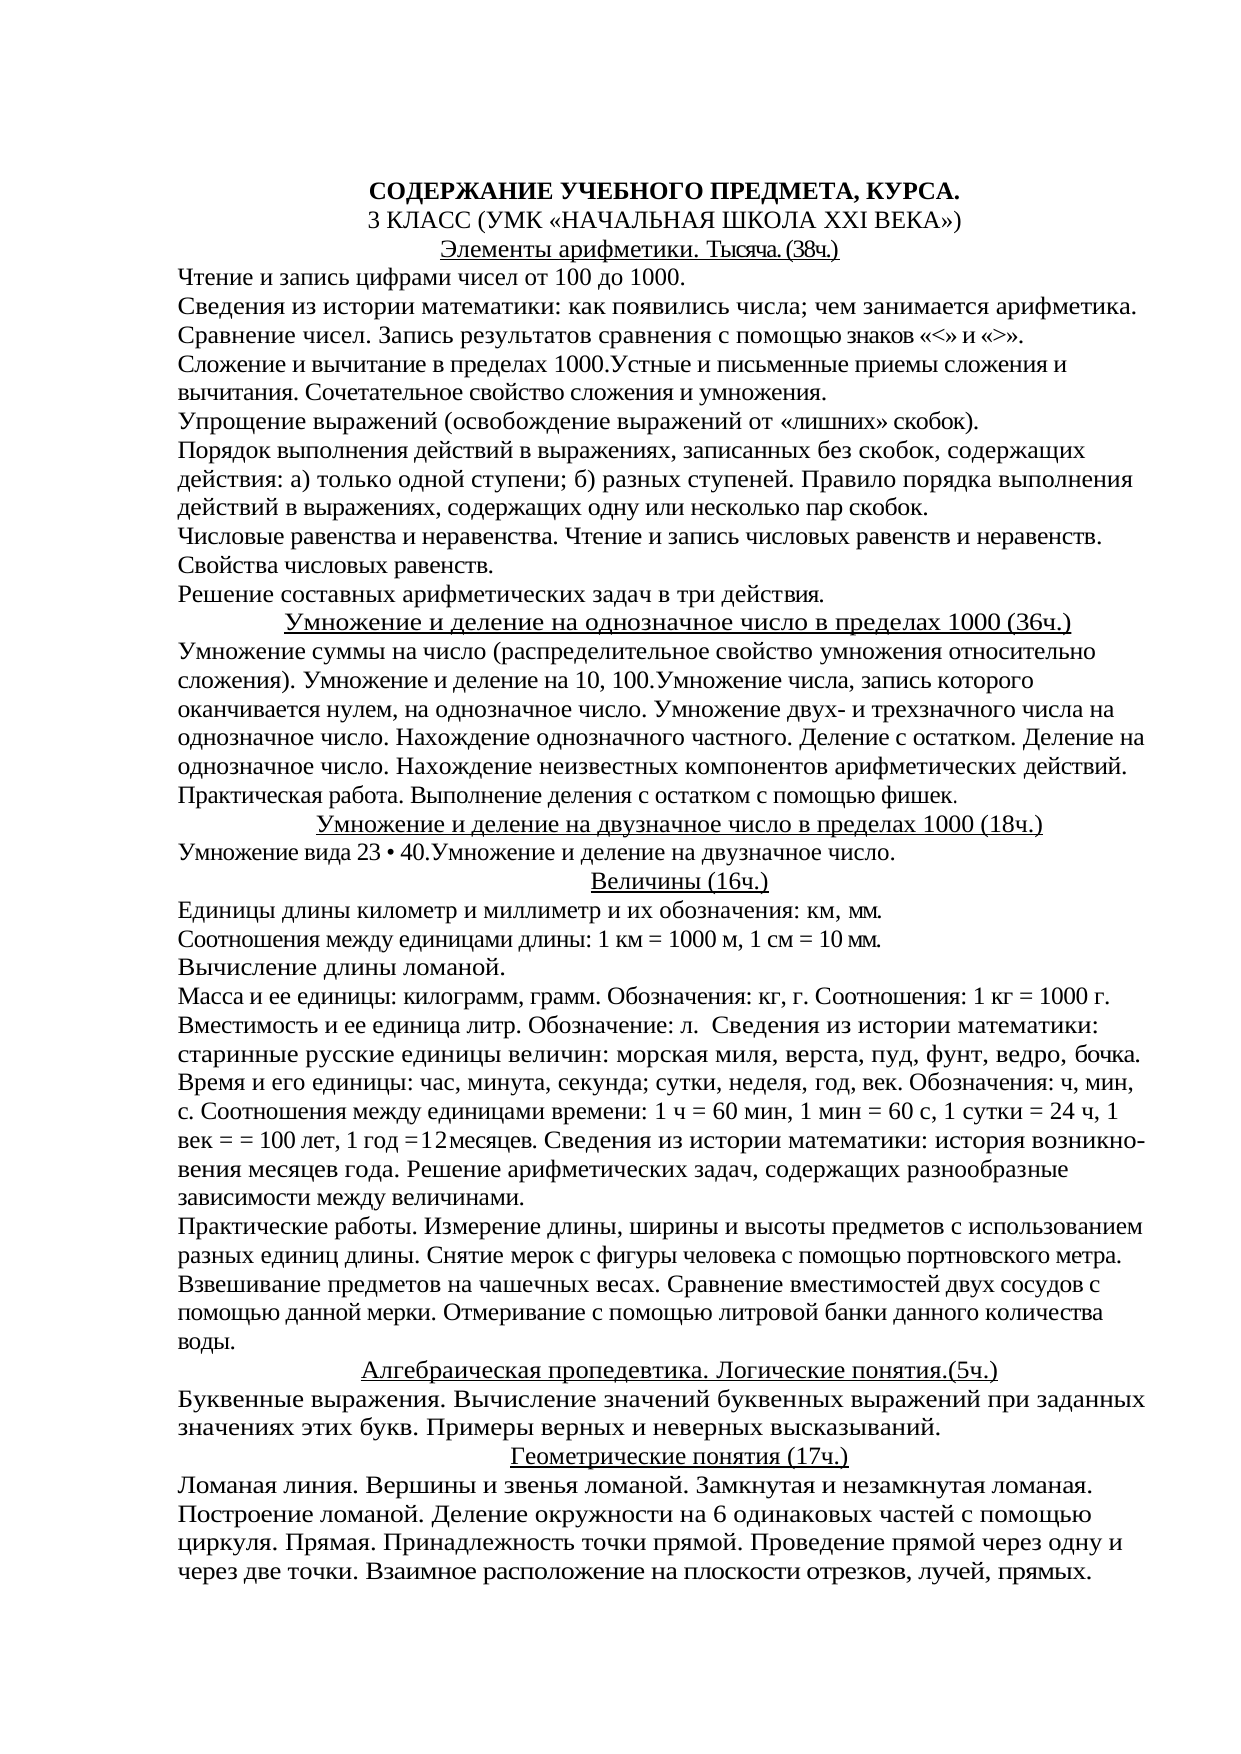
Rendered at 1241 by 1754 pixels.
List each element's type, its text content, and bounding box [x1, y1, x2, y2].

text Порядок выполнения действий в выражениях, записанных без скобок, содержащих действия: а) только одной ступени; б) разных ступеней. Правило порядка выполнения действий в выражениях, содержащих одну или несколько пар скобок. [177, 435, 1150, 521]
text Соотношения между единицами длины: 1 км = 1000 м, 1 см = 10 мм. [177, 924, 1148, 952]
text Умножение суммы на число (распределительное свойство умножения относительно сложения). Умножение и деление на 10, 100.Умножение числа, запись которого оканчивается нулем, на однозначное число. Умножение двух- и трехзначного числа на однозначное число. Нахождение однозначного частного. Деление с остатком. Деление на однозначное число. Нахождение неизвестных компонентов арифметических действий. [177, 636, 1148, 780]
text Упрощение выражений (освобождение выражений от «лишних» скобок). [177, 406, 1151, 435]
text Умножение и деление на двузначное число в пределах 1000 (18ч.) [177, 809, 1152, 837]
text Буквенные выражения. Вычисление значений буквенных выражений при заданных значениях этих букв. Примеры верных и неверных высказываний. [177, 1384, 1151, 1441]
text Умножение и деление на однозначное число в пределах 1000 (36ч.) [177, 607, 1149, 636]
text Практическая работа. Выполнение деления с остатком с помощью фишек. [177, 780, 1147, 809]
text Время и его единицы: час, минута, секунда; сутки, неделя, год, век. Обозначения: ч, мин, с. Соотношения между единицами времени: 1 ч = 60 мин, 1 мин = 60 с, 1 сутки = 24 ч, 1 век = = 100 лет, 1 год =12месяцев. Сведения из истории математики: история возникновения месяцев года. Решение арифметических задач, содержащих разнообразные зависимости между величинами. [177, 1067, 1150, 1211]
text Вычисление длины ломаной. [177, 952, 1152, 981]
text Решение составных арифметических задач в три действия. [177, 579, 1149, 607]
text Величины (16ч.) [177, 866, 1152, 895]
text Сравнение чисел. Запись результатов сравнения с помощью знаков «<» и «>». [177, 320, 1152, 349]
text Масса и ее единицы: килограмм, грамм. Обозначения: кг, г. Соотношения: 1 кг = 1000 г. [177, 981, 1147, 1010]
text Практические работы. Измерение длины, ширины и высоты предметов с использованием разных единиц длины. Снятие мерок с фигуры человека с помощью портновского метра. Взвешивание предметов на чашечных весах. Сравнение вместимостей двух сосудов с помощью данной мерки. Отмеривание с помощью литровой банки данного количества воды. [177, 1211, 1151, 1355]
text Алгебраическая пропедевтика. Логические понятия.(5ч.) [177, 1355, 1152, 1384]
text Единицы длины километр и миллиметр и их обозначения: км, мм. [177, 895, 1147, 924]
text 3 КЛАСС (УМК «НАЧАЛЬНАЯ ШКОЛА XXI ВЕКА») [177, 205, 1152, 234]
text Ломаная линия. Вершины и звенья ломаной. Замкнутая и незамкнутая ломаная. Построение ломаной. Деление окружности на 6 одинаковых частей с помощью циркуля. Прямая. Принадлежность точки прямой. Проведение прямой через одну и через две точки. Взаимное расположение на плоскости отрезков, лучей, прямых. [177, 1470, 1152, 1585]
text Сложение и вычитание в пределах 1000.Устные и письменные приемы сложения и вычитания. Сочетательное свойство сложения и умножения. [177, 349, 1152, 406]
text Чтение и запись цифрами чисел от 100 до 1000. [177, 262, 1152, 291]
text Умножение вида 23 • 40.Умножение и деление на двузначное число. [177, 837, 1152, 866]
text СОДЕРЖАНИЕ УЧЕБНОГО ПРЕДМЕТА, КУРСА. [177, 176, 1152, 205]
text Вместимость и ее единица литр. Обозначение: л. Сведения из истории математики: старинные русские единицы величин: морская миля, верста, пуд, фунт, ведро, бочка. [177, 1010, 1152, 1067]
text Элементы арифметики. Тысяча. (38ч.) [177, 234, 844, 262]
text Числовые равенства и неравенства. Чтение и запись числовых равенств и неравенств. Свойства числовых равенств. [177, 521, 1152, 579]
text Геометрические понятия (17ч.) [177, 1441, 1152, 1470]
text Сведения из истории математики: как появились числа; чем занимается арифметика. [177, 291, 1151, 320]
